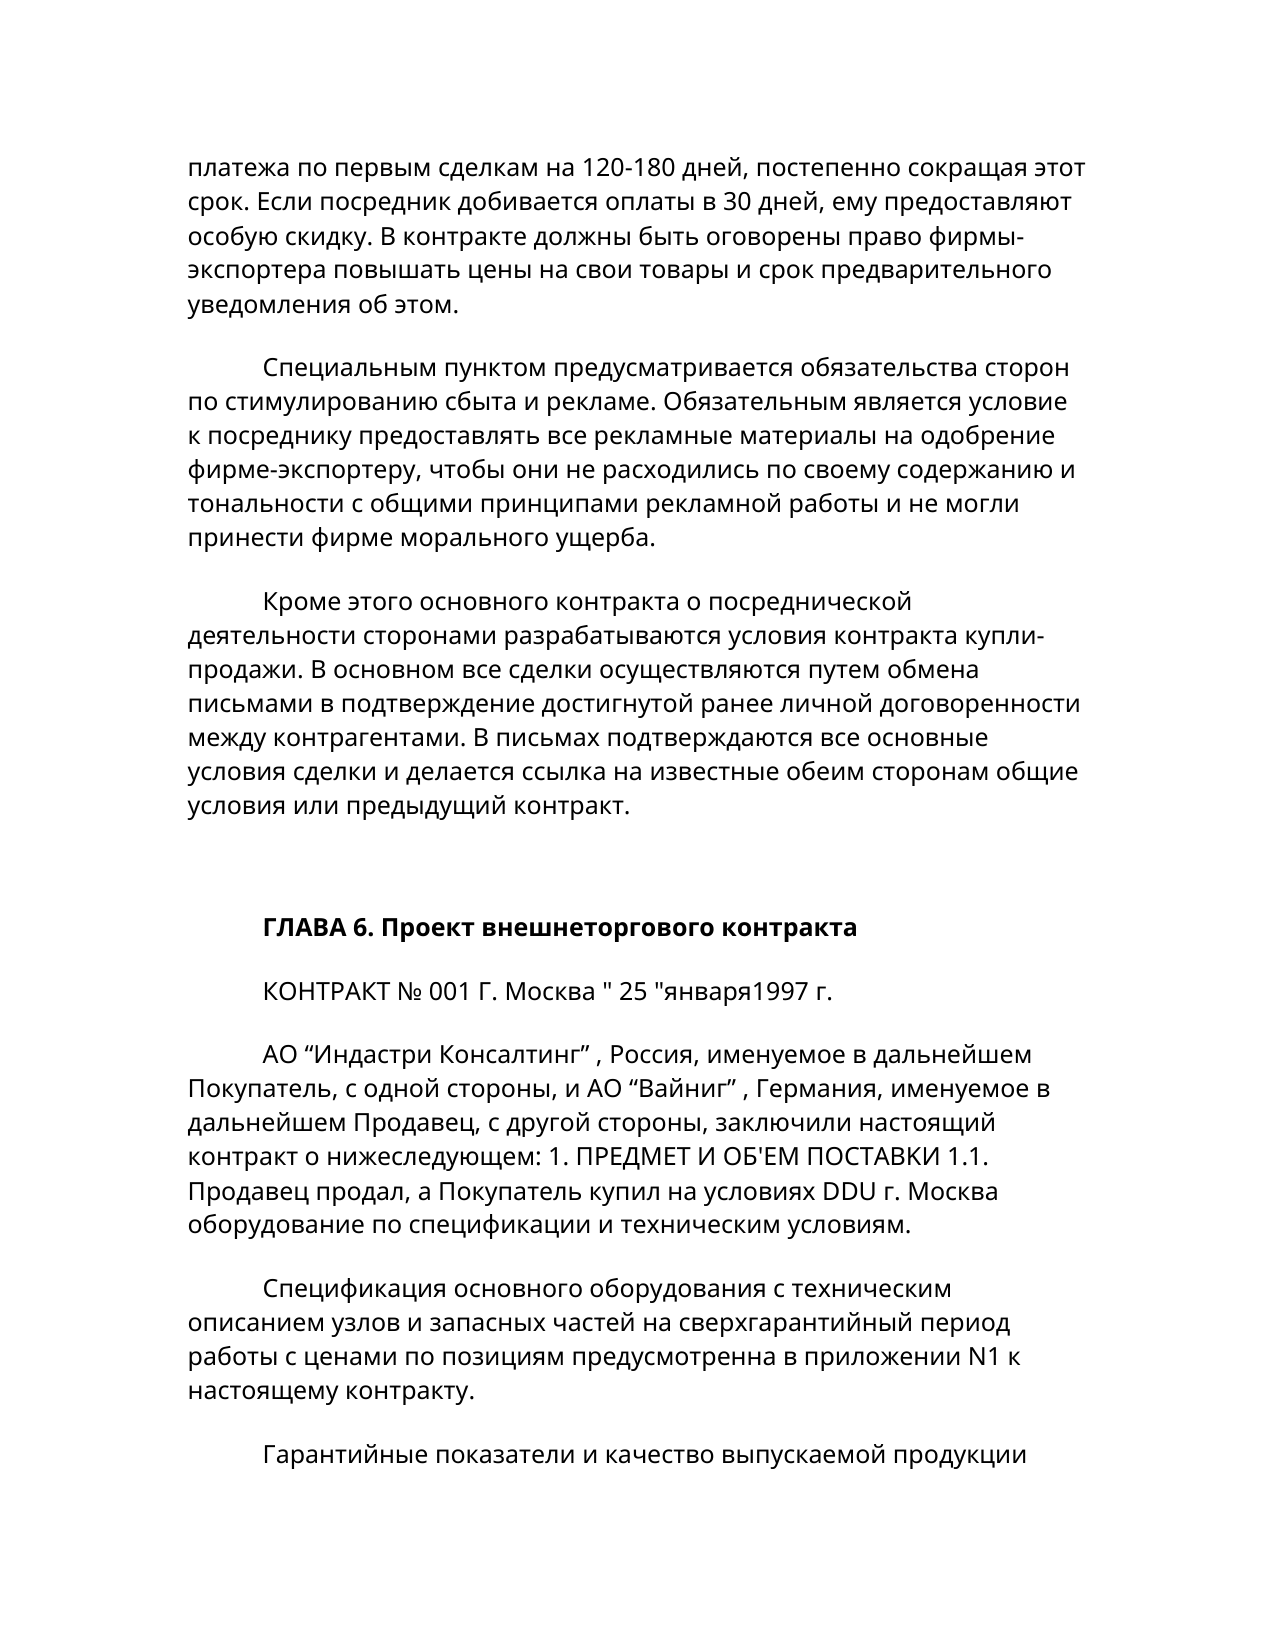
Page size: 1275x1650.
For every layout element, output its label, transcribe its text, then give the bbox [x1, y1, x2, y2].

text ГЛАВА 6. Проект внешнеторгового контракта [187, 910, 1087, 944]
text АО “Индастри Консалтинг” , Россия, именуемое в дальнейшем Покупатель, с одной стороны, и АО “Вайниг” , Германия, именуемое в дальнейшем Продавец, с другой стороны, заключили настоящий контракт о нижеследующем: 1. ПРЕДМЕT И ОБ'ЕМ ПОСTАВKИ 1.1. Продавец продал, а Покупатель купил на условиях DDU г. Москва оборудование по спецификации и техническим условиям. [187, 1037, 1087, 1241]
text Кроме этого основного контракта о посреднической деятельности сторонами разрабатываются условия контракта купли-продажи. В основном все сделки осуществляются путем обмена письмами в подтверждение достигнутой ранее личной договоренности между контрагентами. В письмах подтверждаются все основные условия сделки и делается ссылка на известные обеим сторонам общие условия или предыдущий контракт. [187, 584, 1087, 822]
text КОНТРАКТ № 001 Г. Москва " 25 "января1997 г. [187, 973, 1087, 1007]
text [187, 1436, 1087, 1471]
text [187, 150, 1087, 320]
text Специальным пунктом предусматривается обязательства сторон по стимулированию сбыта и рекламе. Обязательным является условие к посреднику предоставлять все рекламные материалы на одобрение фирме-экспортеру, чтобы они не расходились по своему содержанию и тональности с общими принципами рекламной работы и не могли принести фирме морального ущерба. [187, 350, 1087, 554]
text Спецификация основного оборудования с техническим описанием узлов и запасных частей на сверхгарантийный период работы с ценами по позициям предусмотренна в приложении N1 к настоящему контракту. [187, 1271, 1087, 1407]
